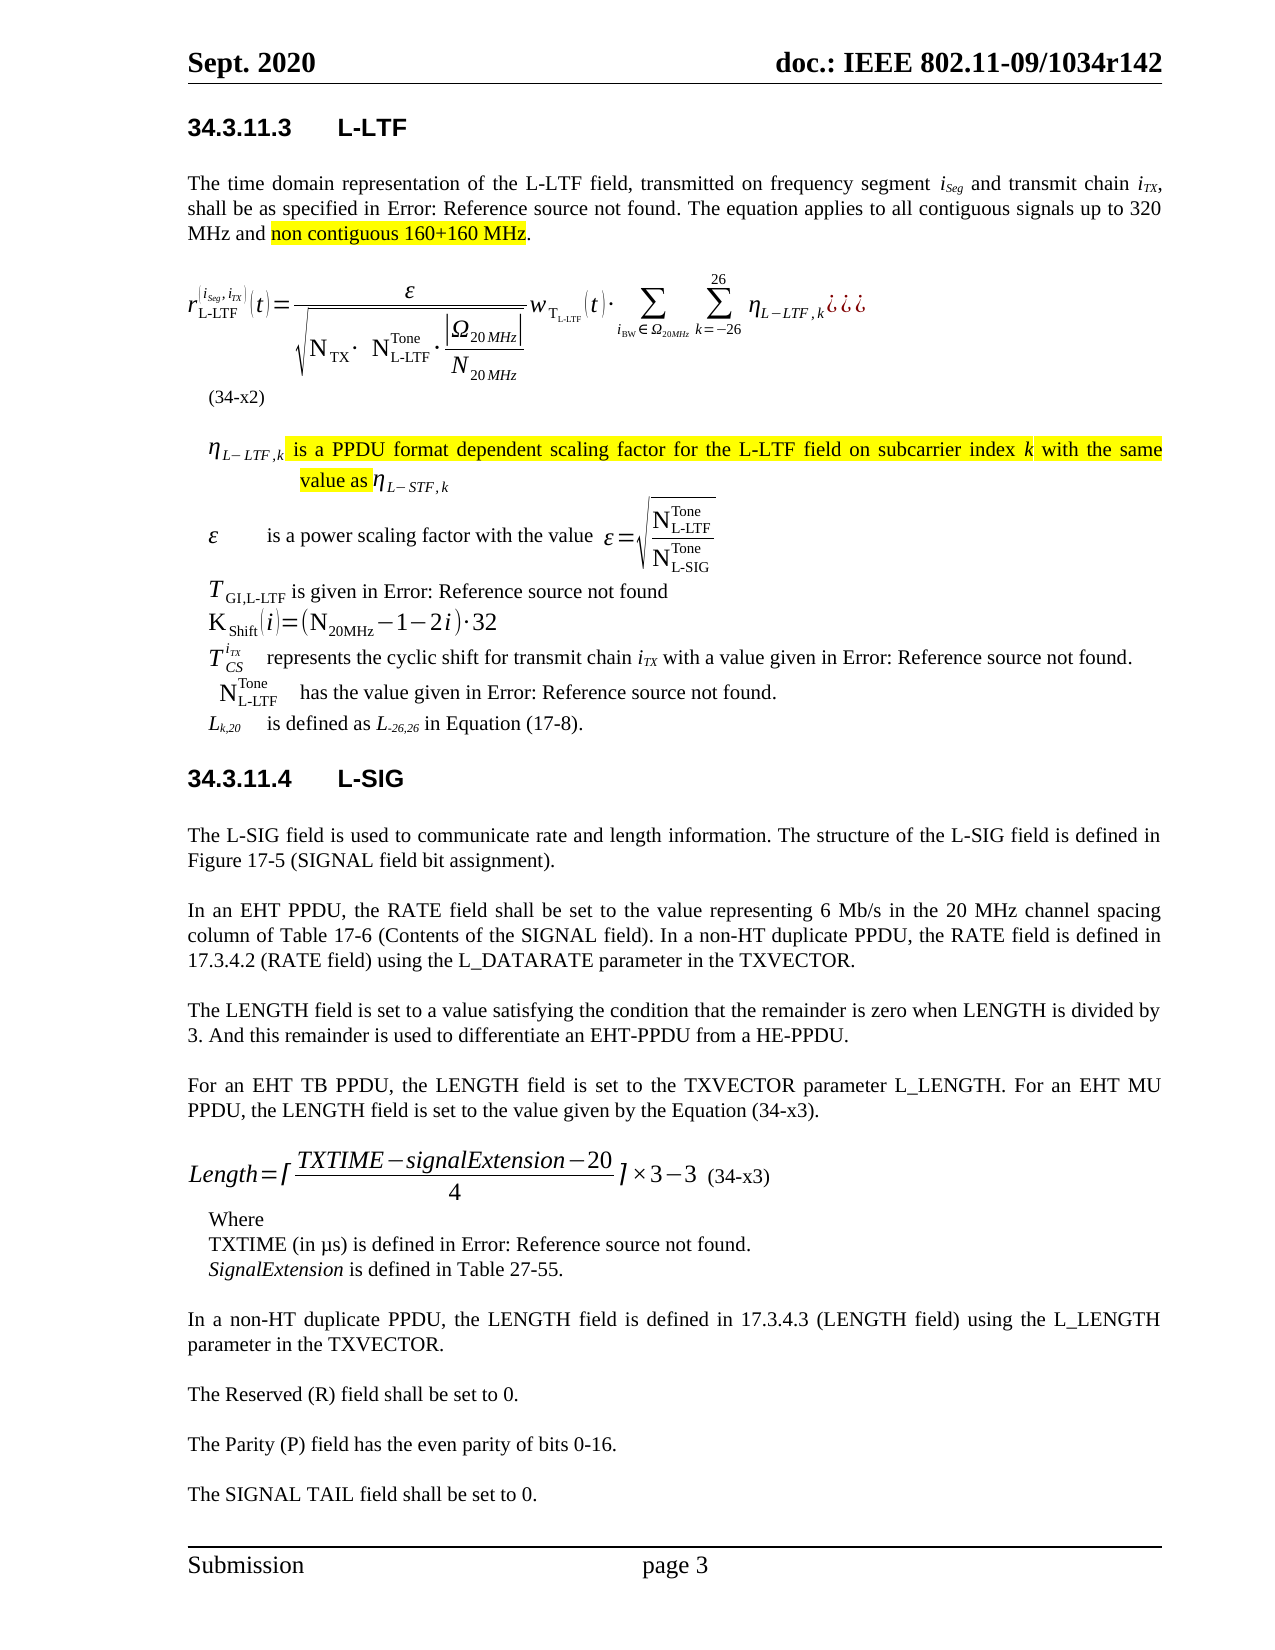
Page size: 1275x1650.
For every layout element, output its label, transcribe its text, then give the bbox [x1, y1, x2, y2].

text The SIGNAL TAIL field shall be set to 0. [187, 1481, 1162, 1506]
text In a non-HT duplicate PPDU, the LENGTH field is defined in 17.3.4.3 (LENGTH field) using the L_LENGTH parameter in the TXVECTOR. [187, 1306, 1162, 1356]
text In an EHT PPDU, the RATE field shall be set to the value representing 6 Mb/s in the 20 MHz channel spacing column of Table 17-6 (Contents of the SIGNAL field). In a non-HT duplicate PPDU, the RATE field is defined in 17.3.4.2 (RATE field) using the L_DATARATE parameter in the TXVECTOR. [187, 897, 1162, 972]
list Where [208, 1206, 1162, 1231]
text The LENGTH field is set to a value satisfying the condition that the remainder is zero when LENGTH is divided by 3. And this remainder is used to differentiate an EHT-PPDU from a HE-PPDU. [187, 997, 1162, 1047]
list is a power scaling factor with the value [208, 496, 1162, 575]
list SignalExtension is defined in Table 27-55. [208, 1256, 1162, 1281]
list is a PPDU format dependent scaling factor for the L-LTF field on subcarrier index k with the same value as [208, 433, 1162, 496]
list (34-x2) [208, 383, 1162, 408]
list Lk,20 is defined as L-26,26 in Equation (17-8). [208, 710, 1162, 735]
subtitle L-SIG [187, 764, 1162, 793]
text The Parity (P) field has the even parity of bits 0-16. [187, 1431, 1162, 1456]
text For an EHT TB PPDU, the LENGTH field is set to the TXVECTOR parameter L_LENGTH. For an EHT MU PPDU, the LENGTH field is set to the value given by the Equation (34-x3). [187, 1072, 1162, 1122]
text The Reserved (R) field shall be set to 0. [187, 1381, 1162, 1406]
text (34-x3) [187, 1147, 1162, 1206]
subtitle L-LTF [187, 112, 1162, 141]
text The L-SIG field is used to communicate rate and length information. The structure of the L-SIG field is defined in Figure 17-5 (SIGNAL field bit assignment). [187, 822, 1162, 872]
